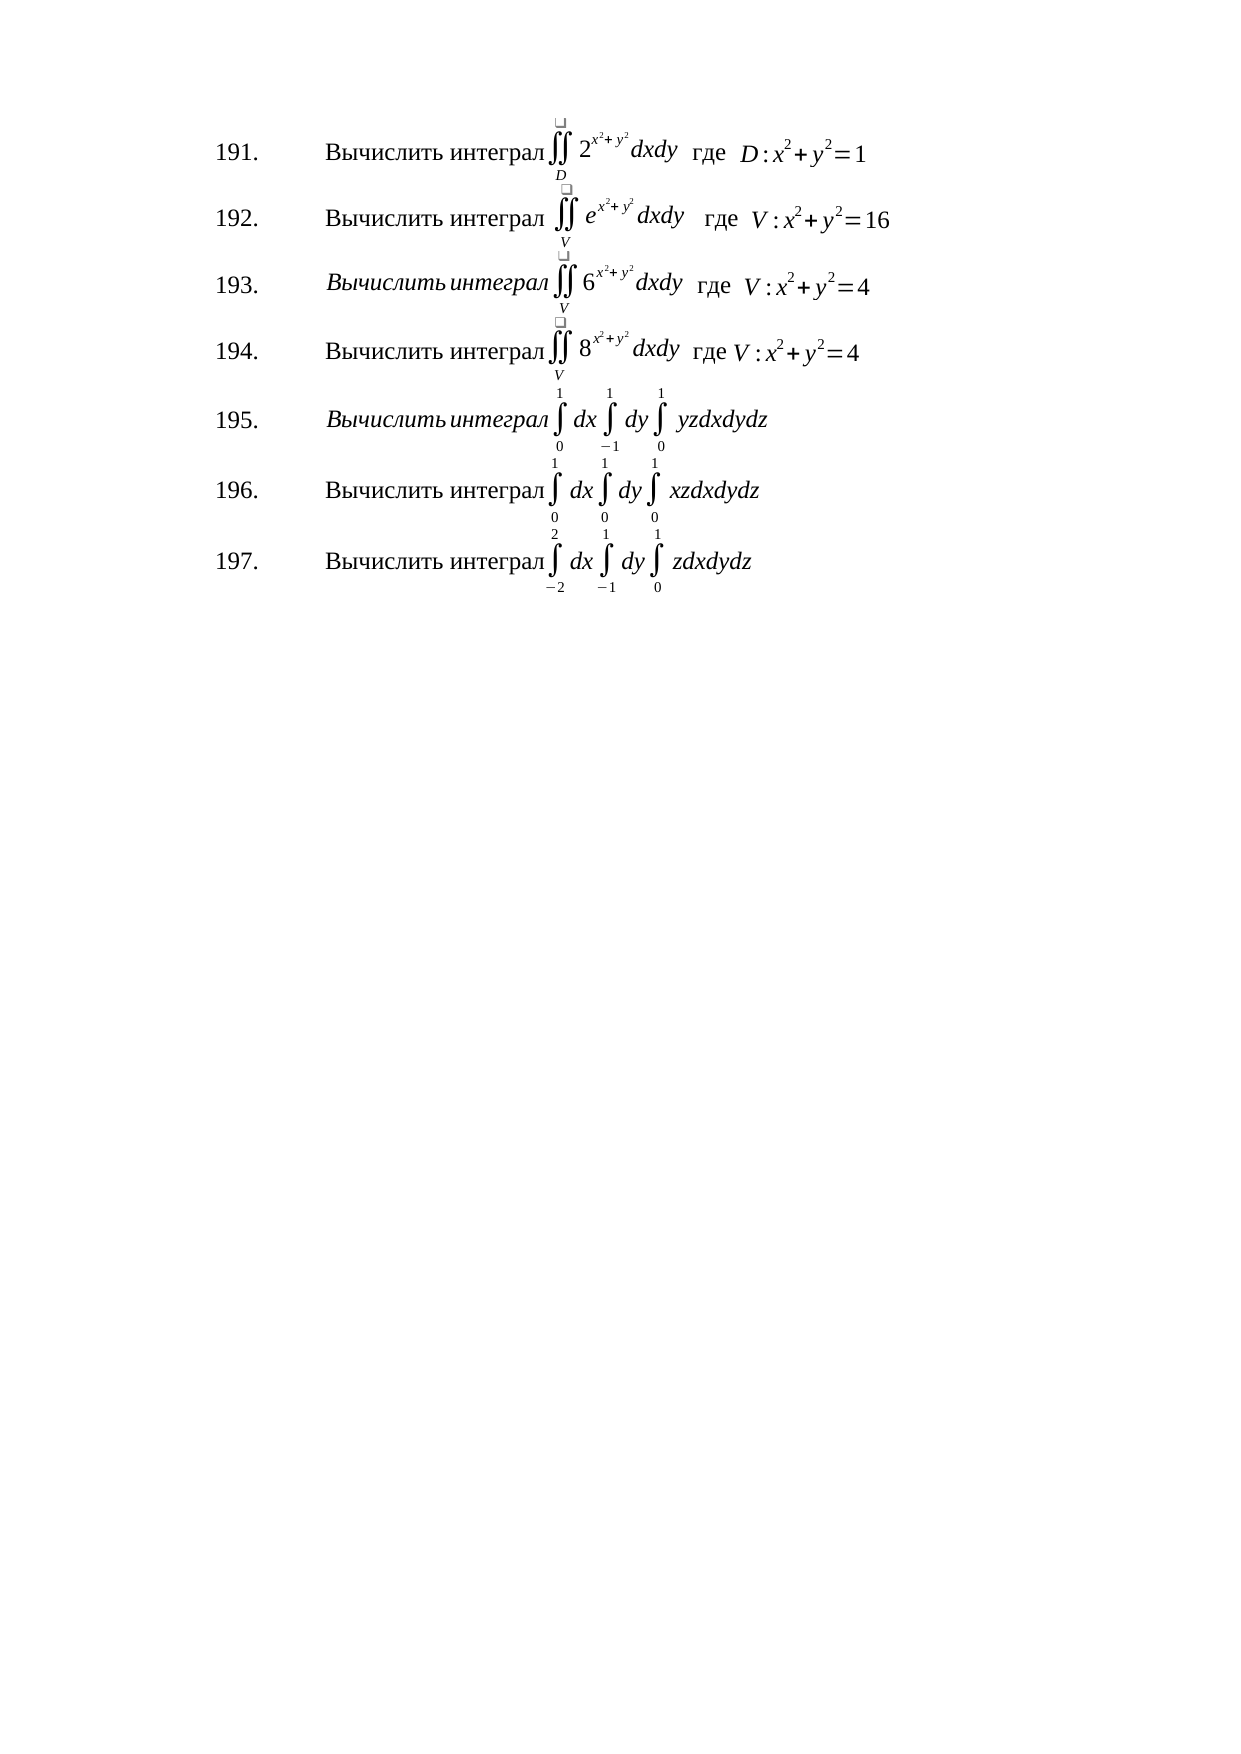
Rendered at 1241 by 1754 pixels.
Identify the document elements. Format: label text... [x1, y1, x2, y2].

list Вычислить интеграл [215, 455, 1152, 525]
list Вычислить интеграл где [215, 184, 1196, 251]
list Вычислить интеграл где [215, 317, 1196, 384]
list где [215, 251, 1196, 317]
list Вычислить интеграл где [215, 118, 1152, 184]
list Вычислить интеграл [215, 525, 1152, 596]
